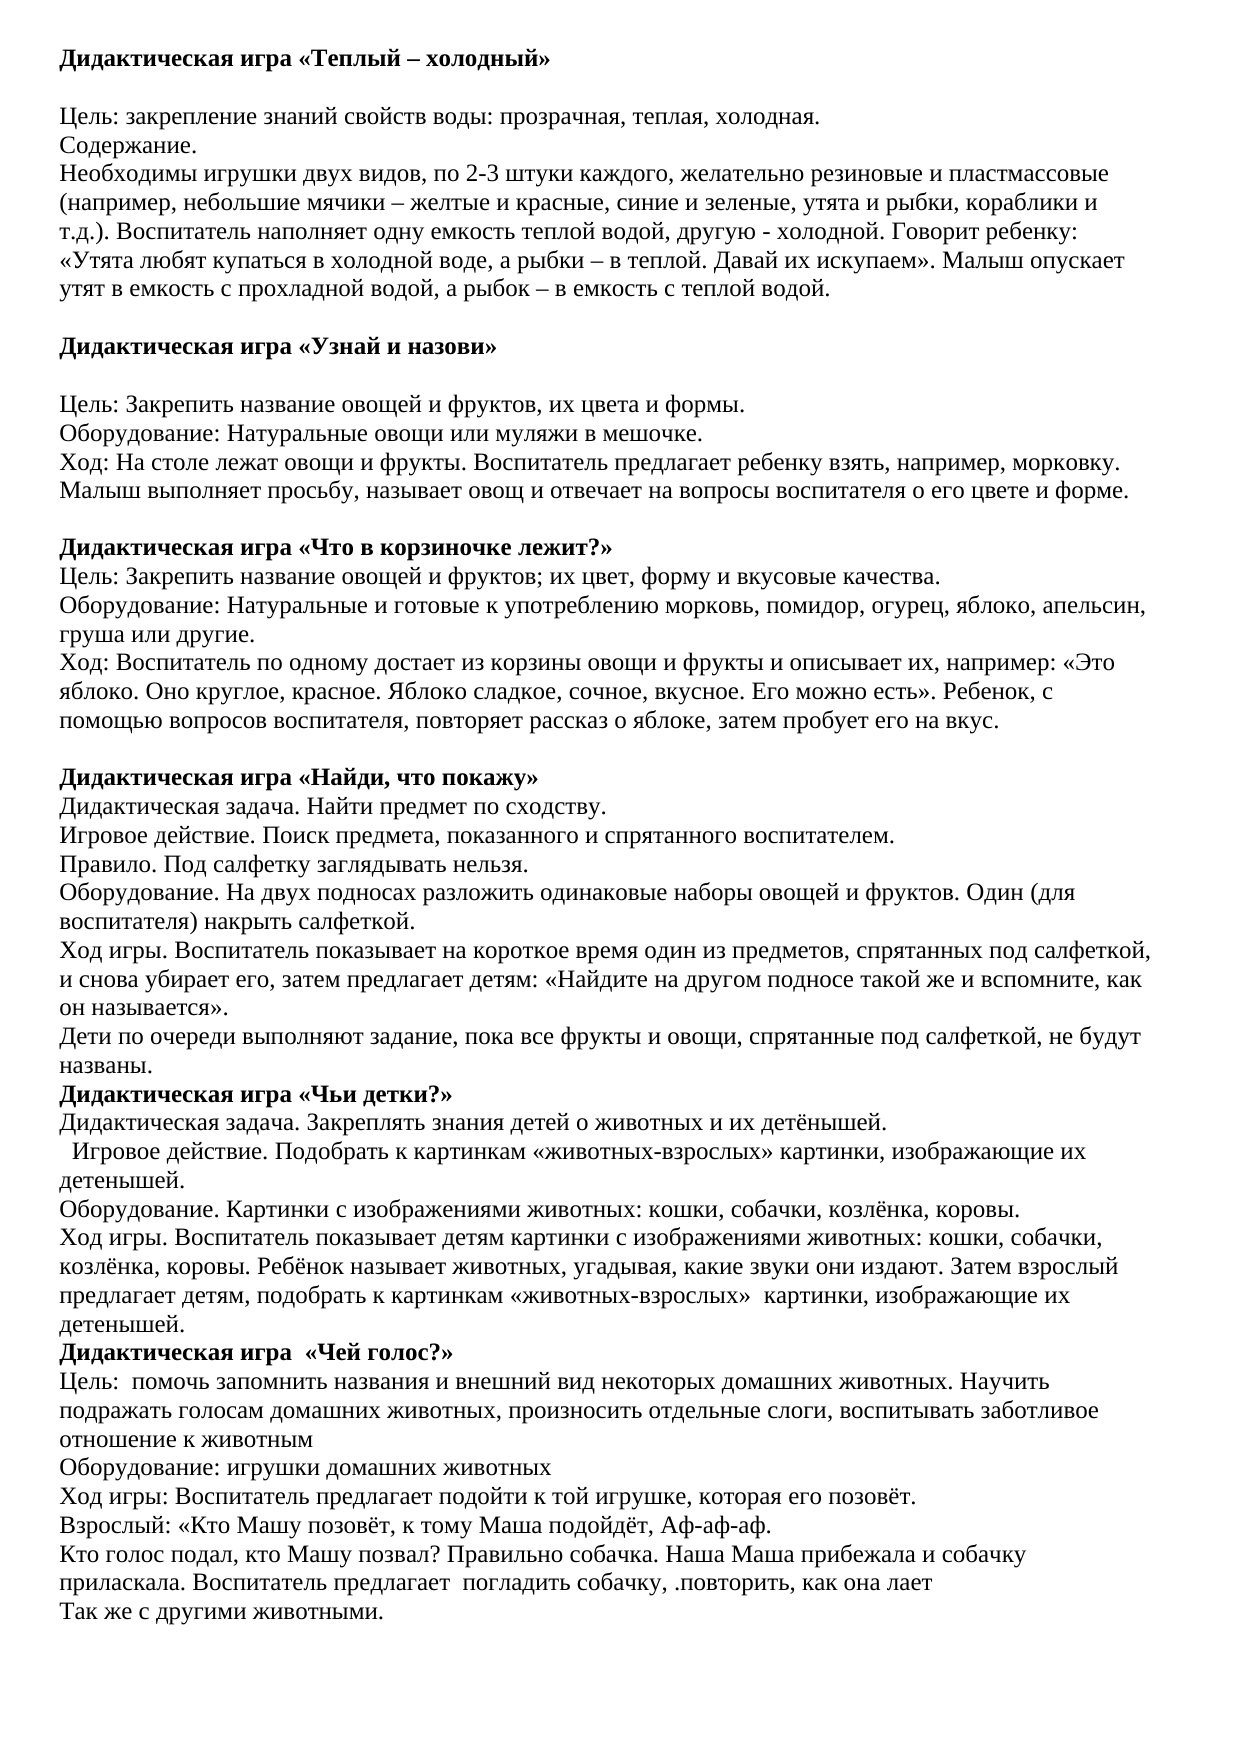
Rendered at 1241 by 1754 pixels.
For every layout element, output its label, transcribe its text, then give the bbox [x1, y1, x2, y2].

text Дети по очереди выполняют задание, пока все фрукты и овощи, спрятанные под салфеткой, не будут названы. [59, 1021, 1152, 1079]
text Кто голос подал, кто Машу позвал? Правильно собачка. Наша Маша прибежала и собачку приласкала. Воспитатель предлагает погладить собачку, .повторить, как она лает [59, 1539, 1152, 1596]
text Дидактическая игра «Что в корзиночке лежит?» [59, 532, 1152, 561]
text Оборудование: Натуральные овощи или муляжи в мешочке. [59, 418, 1152, 447]
text Ход игры. Воспитатель показывает детям картинки с изображениями животных: кошки, собачки, козлёнка, коровы. Ребёнок называет животных, угадывая, какие звуки они издают. Затем взрослый предлагает детям, подобрать к картинкам «животных-взрослых» картинки, изображающие их детенышей. [59, 1222, 1152, 1337]
text Ход игры: Воспитатель предлагает подойти к той игрушке, которая его позовёт. [59, 1481, 1152, 1510]
text Оборудование. Картинки с изображениями животных: кошки, собачки, козлёнка, коровы. [59, 1194, 1152, 1222]
text Дидактическая игра «Узнай и назови» [59, 331, 1152, 360]
text Оборудование. На двух подносах разложить одинаковые наборы овощей и фруктов. Один (для воспитателя) накрыть салфеткой. [59, 877, 1152, 935]
text Ход игры. Воспитатель показывает на короткое время один из предметов, спрятанных под салфеткой, и снова убирает его, затем предлагает детям: «Найдите на другом подносе такой же и вспомните, как он называется». [59, 935, 1152, 1021]
text Ход: На столе лежат овощи и фрукты. Воспитатель предлагает ребенку взять, например, морковку. Малыш выполняет просьбу, называет овощ и отвечает на вопросы воспитателя о его цвете и форме. [59, 447, 1152, 504]
text Так же с другими животными. [59, 1596, 1152, 1625]
text Цель: Закрепить название овощей и фруктов; их цвет, форму и вкусовые качества. [59, 561, 1152, 590]
text Игровое действие. Поиск предмета, показанного и спрятанного воспитателем. [59, 820, 1152, 849]
text Ход: Воспитатель по одному достает из корзины овощи и фрукты и описывает их, например: «Это яблоко. Оно круглое, красное. Яблоко сладкое, сочное, вкусное. Его можно есть». Ребенок, с помощью вопросов воспитателя, повторяет рассказ о яблоке, затем пробует его на вкус. [59, 647, 1152, 734]
text Взрослый: «Кто Машу позовёт, к тому Маша подойдёт, Аф-аф-аф. [59, 1510, 1152, 1539]
text Оборудование: Натуральные и готовые к употреблению морковь, помидор, огурец, яблоко, апельсин, груша или другие. [59, 590, 1152, 647]
text Необходимы игрушки двух видов, по 2-3 штуки каждого, желательно резиновые и пластмассовые (например, небольшие мячики – желтые и красные, синие и зеленые, утята и рыбки, кораблики и т.д.). Воспитатель наполняет одну емкость теплой водой, другую - холодной. Говорит ребенку: «Утята любят купаться в холодной воде, а рыбки – в теплой. Давай их искупаем». Малыш опускает утят в емкость с прохладной водой, а рыбок – в емкость с теплой водой. [59, 158, 1152, 302]
text Цель: закрепление знаний свойств воды: прозрачная, теплая, холодная. [59, 101, 1152, 130]
text Цель: помочь запомнить названия и внешний вид некоторых домашних животных. Научить подражать голосам домашних животных, произносить отдельные слоги, воспитывать заботливое отношение к животным [59, 1366, 1152, 1452]
text Цель: Закрепить название овощей и фруктов, их цвета и формы. [59, 389, 1152, 418]
text Содержание. [59, 130, 1152, 158]
text Дидактическая игра «Чей голос?» [59, 1337, 1152, 1366]
text Дидактическая игра «Найди, что покажу» [59, 762, 1152, 791]
text Правило. Под салфетку заглядывать нельзя. [59, 849, 1152, 877]
text Оборудование: игрушки домашних животных [59, 1452, 1152, 1481]
text Дидактическая игра «Чьи детки?» [59, 1079, 1152, 1107]
text Дидактическая игра «Теплый – холодный» [59, 43, 1152, 72]
text Дидактическая задача. Найти предмет по сходству. [59, 791, 1152, 820]
text Игровое действие. Подобрать к картинкам «животных-взрослых» картинки, изображающие их детенышей. [59, 1136, 1152, 1194]
text Дидактическая задача. Закреплять знания детей о животных и их детёнышей. [59, 1107, 1152, 1136]
